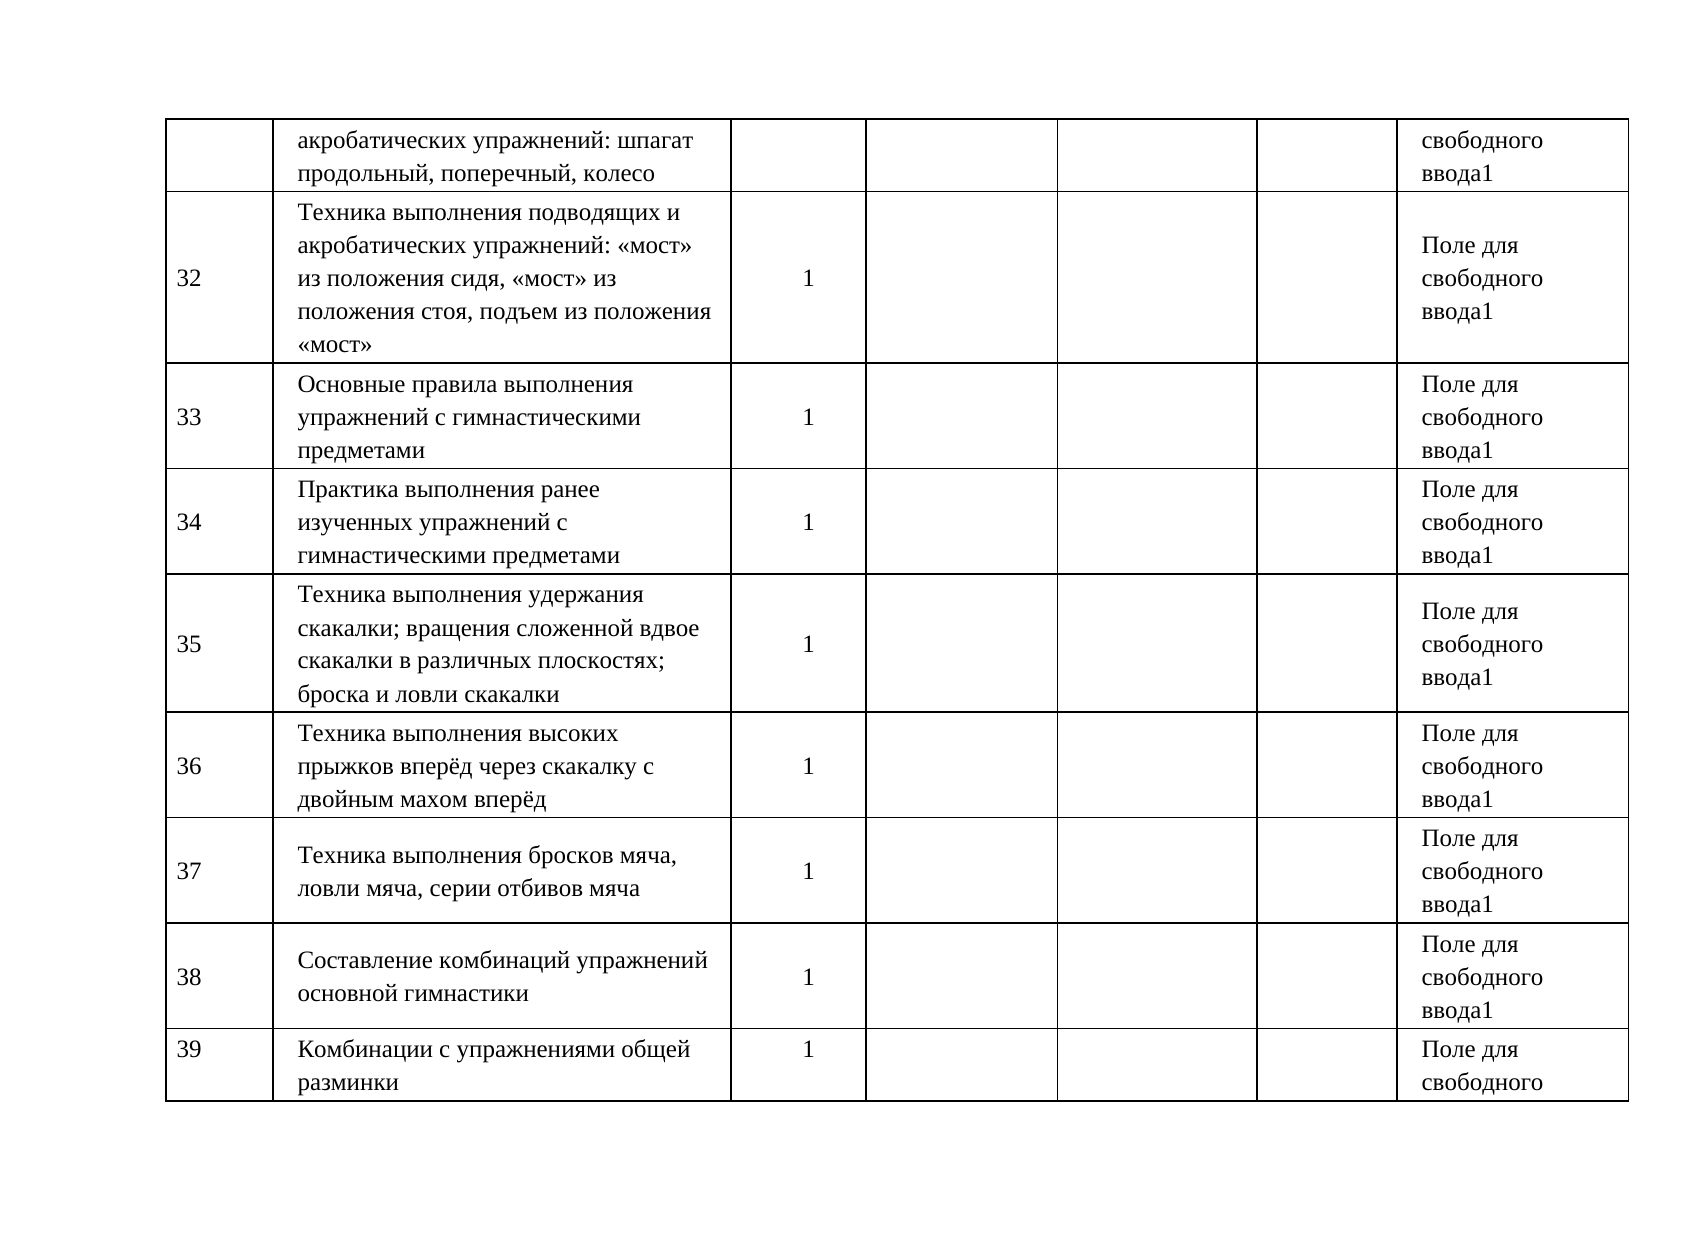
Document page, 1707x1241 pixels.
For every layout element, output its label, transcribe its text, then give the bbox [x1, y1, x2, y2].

table_cell Поле для свободного ввода1 [1398, 364, 1628, 467]
table_cell 1 [732, 469, 865, 573]
table_cell [1058, 818, 1256, 922]
table_cell [1058, 364, 1256, 467]
table_cell [1258, 575, 1396, 711]
table_cell [1058, 192, 1256, 362]
table_cell Составление комбинаций упражнений основной гимнастики [274, 924, 730, 1027]
table_cell [1258, 120, 1396, 191]
table_cell 35 [167, 575, 272, 711]
table_cell 1 [732, 120, 865, 191]
table_cell Поле для свободного ввода1 [1398, 713, 1628, 817]
table_cell 1 [732, 713, 865, 817]
table_cell Техника выполнения подводящих и акробатических упражнений: «мост» из положения сидя, «мост» из положения стоя, подъем из положения «мост» [274, 192, 730, 362]
table_cell [867, 713, 1057, 817]
table_cell 37 [167, 818, 272, 922]
table_cell Основные правила выполнения упражнений с гимнастическими предметами [274, 364, 730, 467]
table_cell 33 [167, 364, 272, 467]
table_cell [1058, 120, 1256, 191]
table_cell [867, 1029, 1057, 1100]
table_cell [1258, 818, 1396, 922]
table_cell [1058, 575, 1256, 711]
table_cell Поле для свободного ввода1 [1398, 818, 1628, 922]
table_cell [867, 192, 1057, 362]
table_cell [1058, 713, 1256, 817]
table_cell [1398, 120, 1628, 191]
table_cell [867, 120, 1057, 191]
table_cell 36 [167, 713, 272, 817]
table_cell 32 [167, 192, 272, 362]
table_cell 1 [732, 192, 865, 362]
table_cell [1258, 364, 1396, 467]
table_cell Поле для свободного ввода1 [1398, 924, 1628, 1027]
table_cell Практика выполнения ранее изученных упражнений с гимнастическими предметами [274, 469, 730, 573]
table_cell Техника выполнения бросков мяча, ловли мяча, серии отбивов мяча [274, 818, 730, 922]
table_cell 1 [732, 818, 865, 922]
table_cell 34 [167, 469, 272, 573]
table_cell [867, 575, 1057, 711]
table_cell [867, 469, 1057, 573]
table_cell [274, 1029, 730, 1100]
table_cell 1 [732, 364, 865, 467]
table_cell 1 [732, 1029, 865, 1100]
table_cell [1258, 713, 1396, 817]
table_cell 39 [167, 1029, 272, 1100]
table_cell 38 [167, 924, 272, 1027]
table_cell [1058, 924, 1256, 1027]
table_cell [1398, 1029, 1628, 1100]
table_cell [1058, 469, 1256, 573]
table_cell Техника выполнения высоких прыжков вперёд через скакалку с двойным махом вперёд [274, 713, 730, 817]
table_cell [1258, 1029, 1396, 1100]
table_cell 31 [167, 120, 272, 191]
table_cell [867, 364, 1057, 467]
table_cell 1 [732, 924, 865, 1027]
table_cell 1 [732, 575, 865, 711]
table_cell [1258, 924, 1396, 1027]
table_cell Поле для свободного ввода1 [1398, 575, 1628, 711]
table_cell [1258, 469, 1396, 573]
table_cell [867, 818, 1057, 922]
table_cell [867, 924, 1057, 1027]
table_cell [1258, 192, 1396, 362]
table_cell Поле для свободного ввода1 [1398, 192, 1628, 362]
table_cell Техника выполнения удержания скакалки; вращения сложенной вдвое скакалки в различных плоскостях; броска и ловли скакалки [274, 575, 730, 711]
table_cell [274, 120, 730, 191]
table_cell Поле для свободного ввода1 [1398, 469, 1628, 573]
table_cell [1058, 1029, 1256, 1100]
